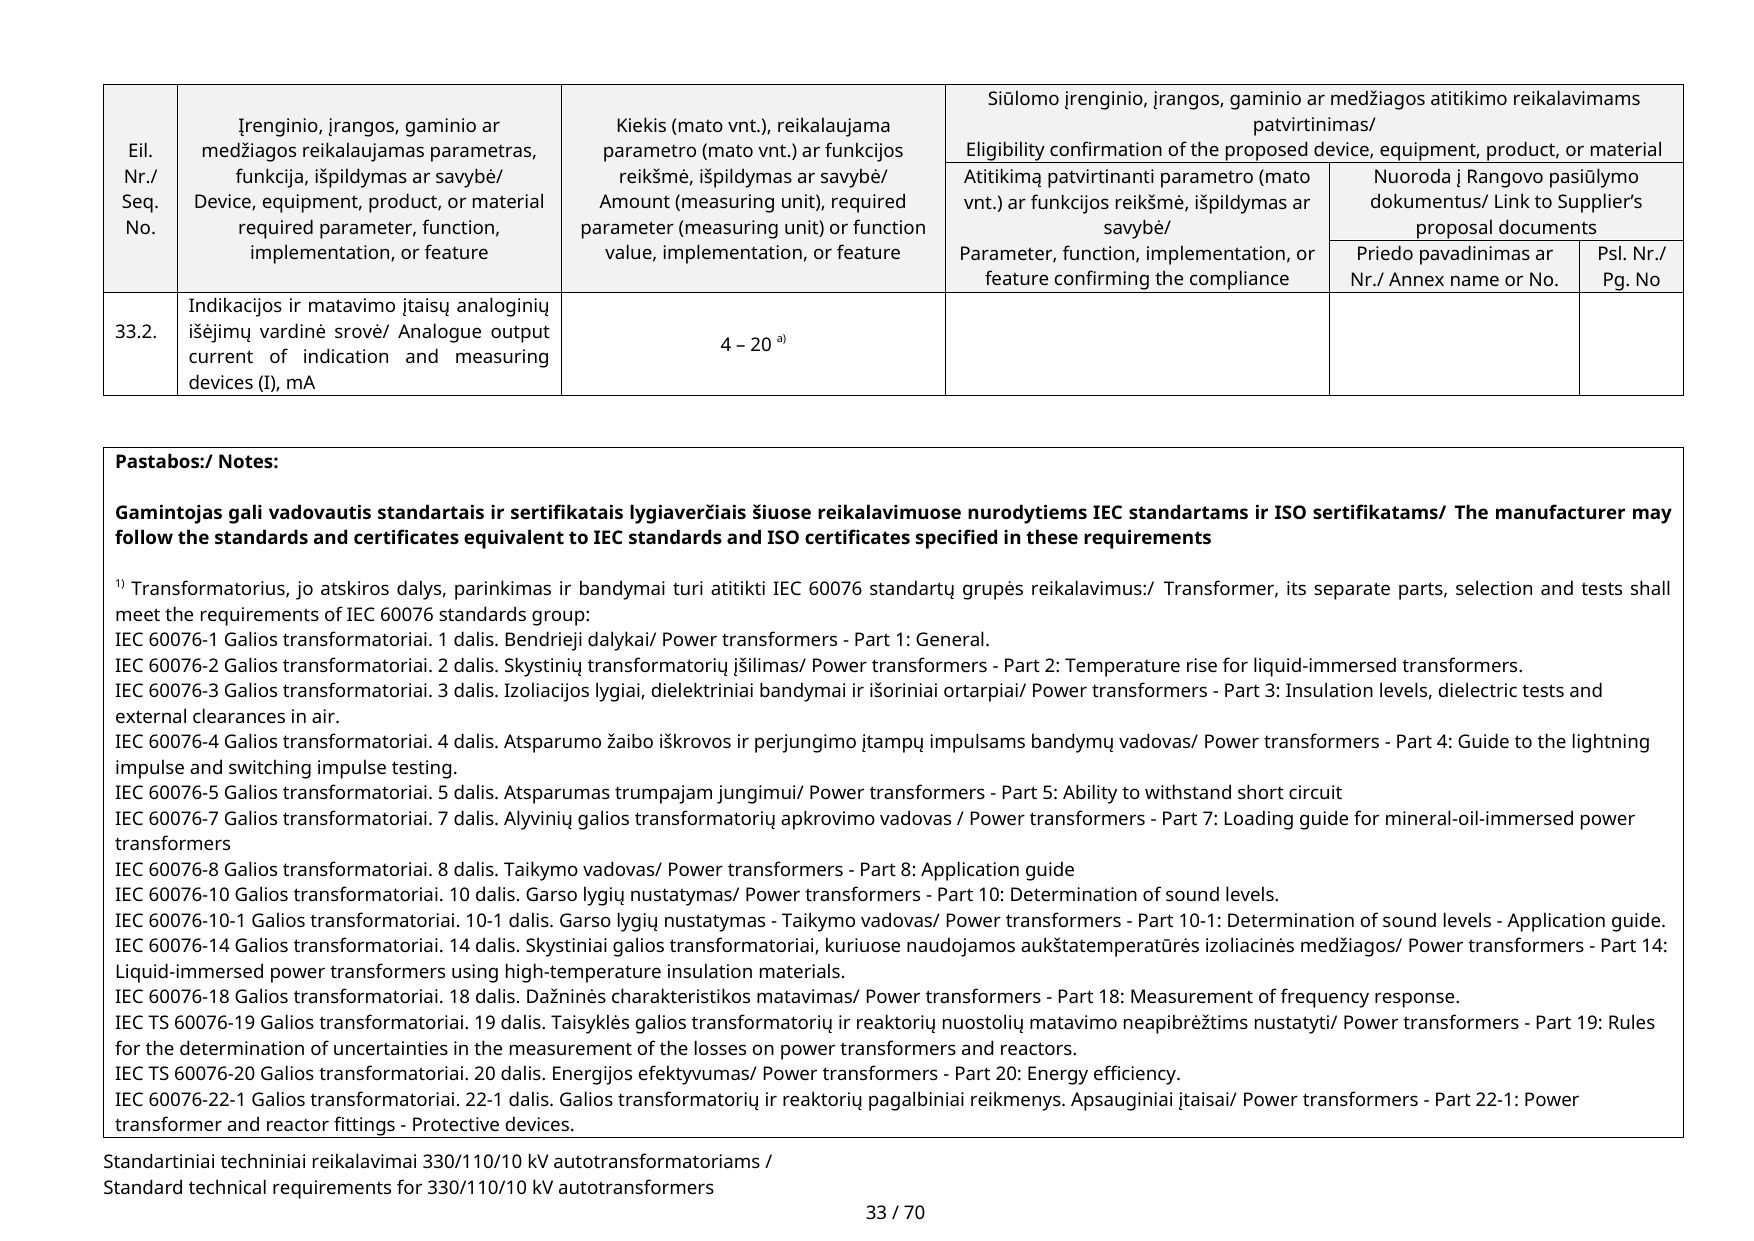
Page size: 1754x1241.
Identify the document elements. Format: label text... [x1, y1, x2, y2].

table_cell [1330, 293, 1579, 395]
table_cell Psl. Nr./ Pg. No [1580, 241, 1683, 292]
table_cell [1580, 293, 1683, 395]
table_cell Indikacijos ir matavimo įtaisų analoginių išėjimų vardinė srovė/ Analogue output current of indication and measuring devices (I), mA [178, 293, 561, 395]
table_header Eil. Nr./ Seq. No. [104, 85, 177, 292]
table_cell [104, 293, 177, 395]
table_cell 4 – 20 a) [562, 293, 945, 395]
table_cell Priedo pavadinimas ar Nr./ Annex name or No. [1330, 241, 1579, 292]
table_cell [946, 293, 1329, 395]
table_header Įrenginio, įrangos, gaminio ar medžiagos reikalaujamas parametras, funkcija, išpildymas ar savybė/ Device, equipment, product, or material required parameter, function, implementation, or feature [178, 85, 561, 292]
table_cell Nuoroda į Rangovo pasiūlymo dokumentus/ Link to Supplier’s proposal documents [1330, 163, 1683, 239]
table_header Kiekis (mato vnt.), reikalaujama parametro (mato vnt.) ar funkcijos reikšmė, išpildymas ar savybė/ Amount (measuring unit), required parameter (measuring unit) or function value, implementation, or feature [562, 85, 945, 292]
table_header Siūlomo įrenginio, įrangos, gaminio ar medžiagos atitikimo reikalavimams patvirtinimas/ Eligibility confirmation of the proposed device, equipment, product, or material [946, 85, 1683, 162]
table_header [104, 448, 1683, 1137]
table_cell Atitikimą patvirtinanti parametro (mato vnt.) ar funkcijos reikšmė, išpildymas ar savybė/ Parameter, function, implementation, or feature confirming the compliance [946, 163, 1329, 292]
